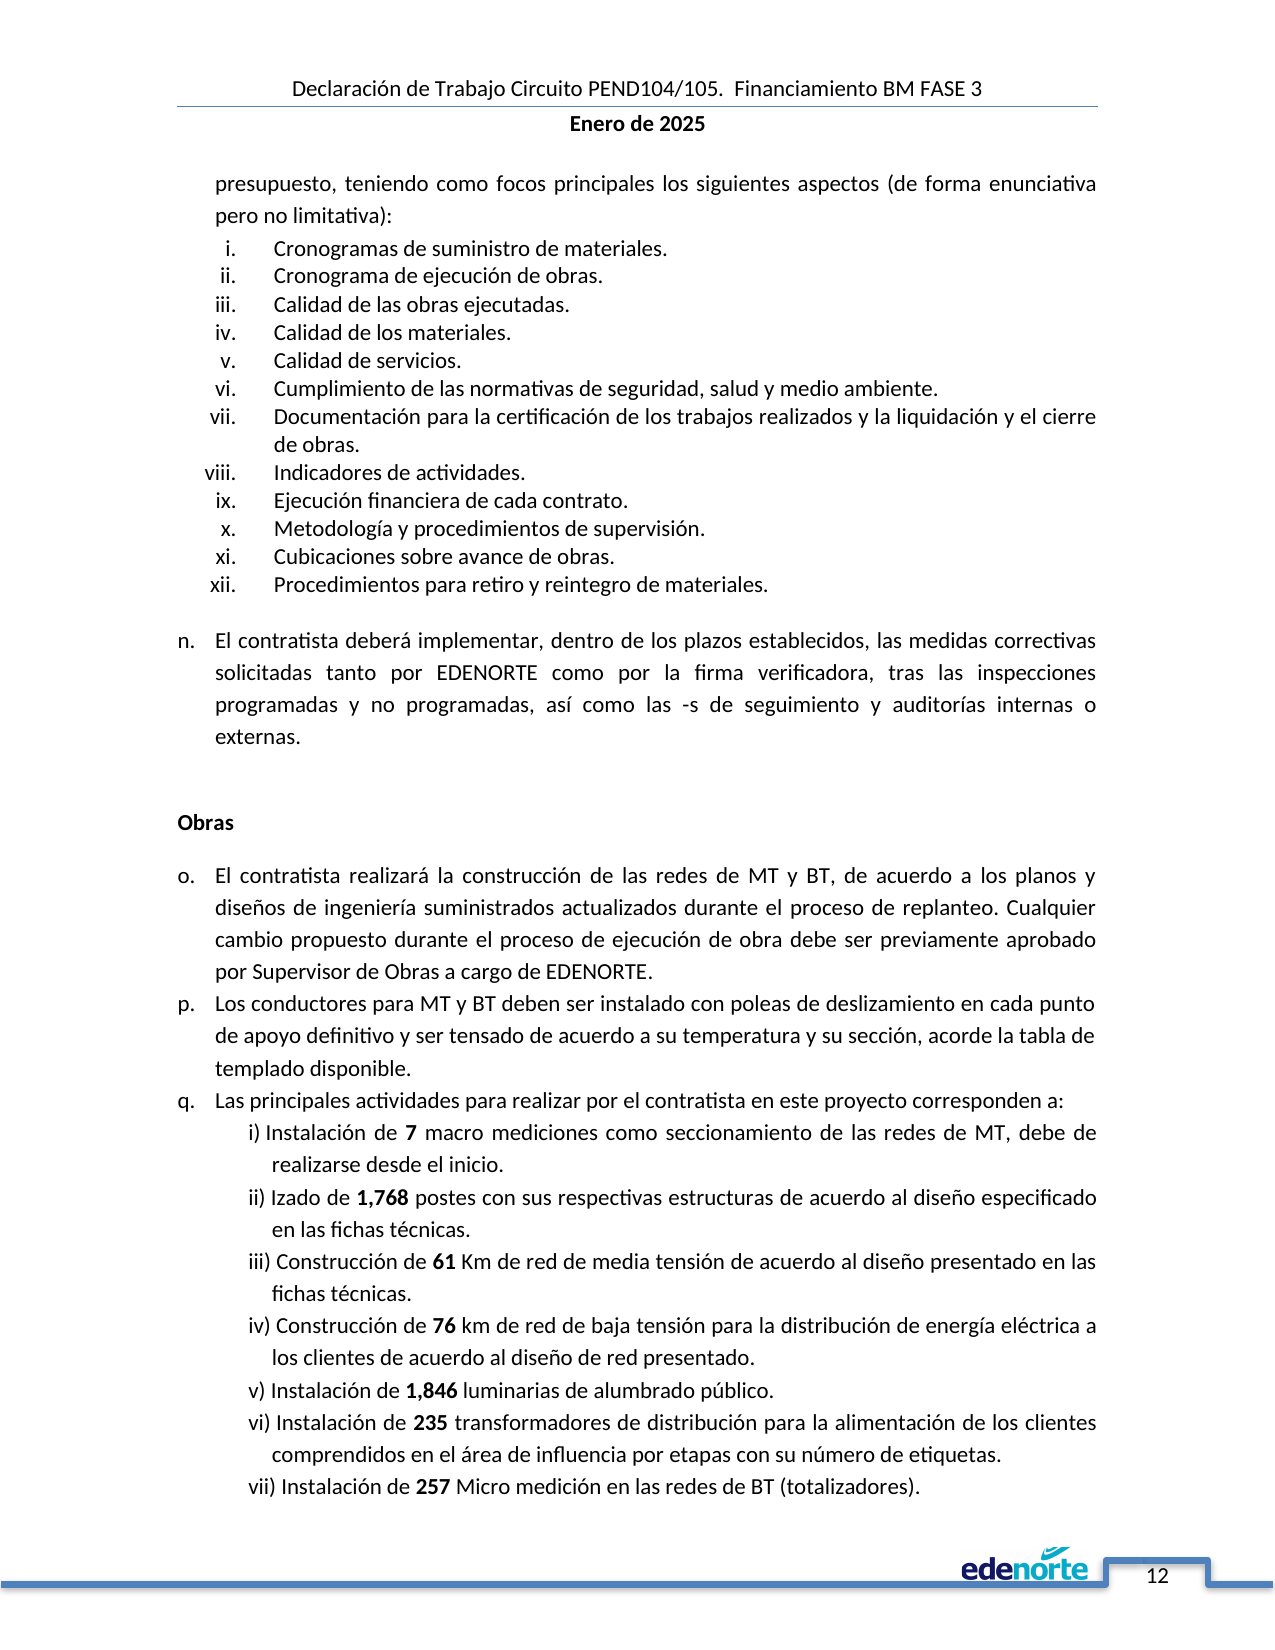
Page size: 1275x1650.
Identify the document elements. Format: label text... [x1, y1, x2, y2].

list Procedimientos para retiro y reintegro de materiales. [236, 570, 1098, 598]
list Cubicaciones sobre avance de obras. [236, 542, 1098, 570]
list Instalación de 1,846 luminarias de alumbrado público. [248, 1376, 1098, 1404]
list Las principales actividades para realizar por el contratista en este proyecto corresponden a: [177, 1086, 1098, 1114]
list Construcción de 76 km de red de baja tensión para la distribución de energía eléctrica a los clientes de acuerdo al diseño de red presentado. [248, 1311, 1098, 1372]
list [177, 169, 1098, 229]
list Instalación de 257 Micro medición en las redes de BT (totalizadores). [248, 1472, 1098, 1500]
list El contratista realizará la construcción de las redes de MT y BT, de acuerdo a los planos y diseños de ingeniería suministrados actualizados durante el proceso de replanteo. Cualquier cambio propuesto durante el proceso de ejecución de obra debe ser previamente aprobado por Supervisor de Obras a cargo de EDENORTE. [177, 861, 1098, 985]
list Cumplimiento de las normativas de seguridad, salud y medio ambiente. [236, 374, 1098, 402]
list Los conductores para MT y BT deben ser instalado con poleas de deslizamiento en cada punto de apoyo definitivo y ser tensado de acuerdo a su temperatura y su sección, acorde la tabla de templado disponible. [177, 989, 1098, 1082]
list Ejecución financiera de cada contrato. [236, 486, 1098, 514]
list Documentación para la certificación de los trabajos realizados y la liquidación y el cierre de obras. [236, 402, 1098, 458]
list Cronogramas de suministro de materiales. [236, 234, 1098, 262]
list Indicadores de actividades. [236, 458, 1098, 486]
list Calidad de servicios. [236, 346, 1098, 374]
list El contratista deberá implementar, dentro de los plazos establecidos, las medidas correctivas solicitadas tanto por EDENORTE como por la firma verificadora, tras las inspecciones programadas y no programadas, así como las -s de seguimiento y auditorías internas o externas. [177, 626, 1098, 751]
list Instalación de 7 macro mediciones como seccionamiento de las redes de MT, debe de realizarse desde el inicio. [248, 1118, 1098, 1178]
list Metodología y procedimientos de supervisión. [236, 514, 1098, 542]
list Cronograma de ejecución de obras. [236, 262, 1098, 290]
list Calidad de los materiales. [236, 318, 1098, 346]
text Obras [177, 808, 1098, 836]
list Instalación de 235 transformadores de distribución para la alimentación de los clientes comprendidos en el área de influencia por etapas con su número de etiquetas. [248, 1408, 1098, 1468]
list Construcción de 61 Km de red de media tensión de acuerdo al diseño presentado en las fichas técnicas. [248, 1247, 1098, 1307]
picture [961, 1547, 1088, 1580]
list Calidad de las obras ejecutadas. [236, 290, 1098, 318]
list Izado de 1,768 postes con sus respectivas estructuras de acuerdo al diseño especificado en las fichas técnicas. [248, 1183, 1098, 1243]
